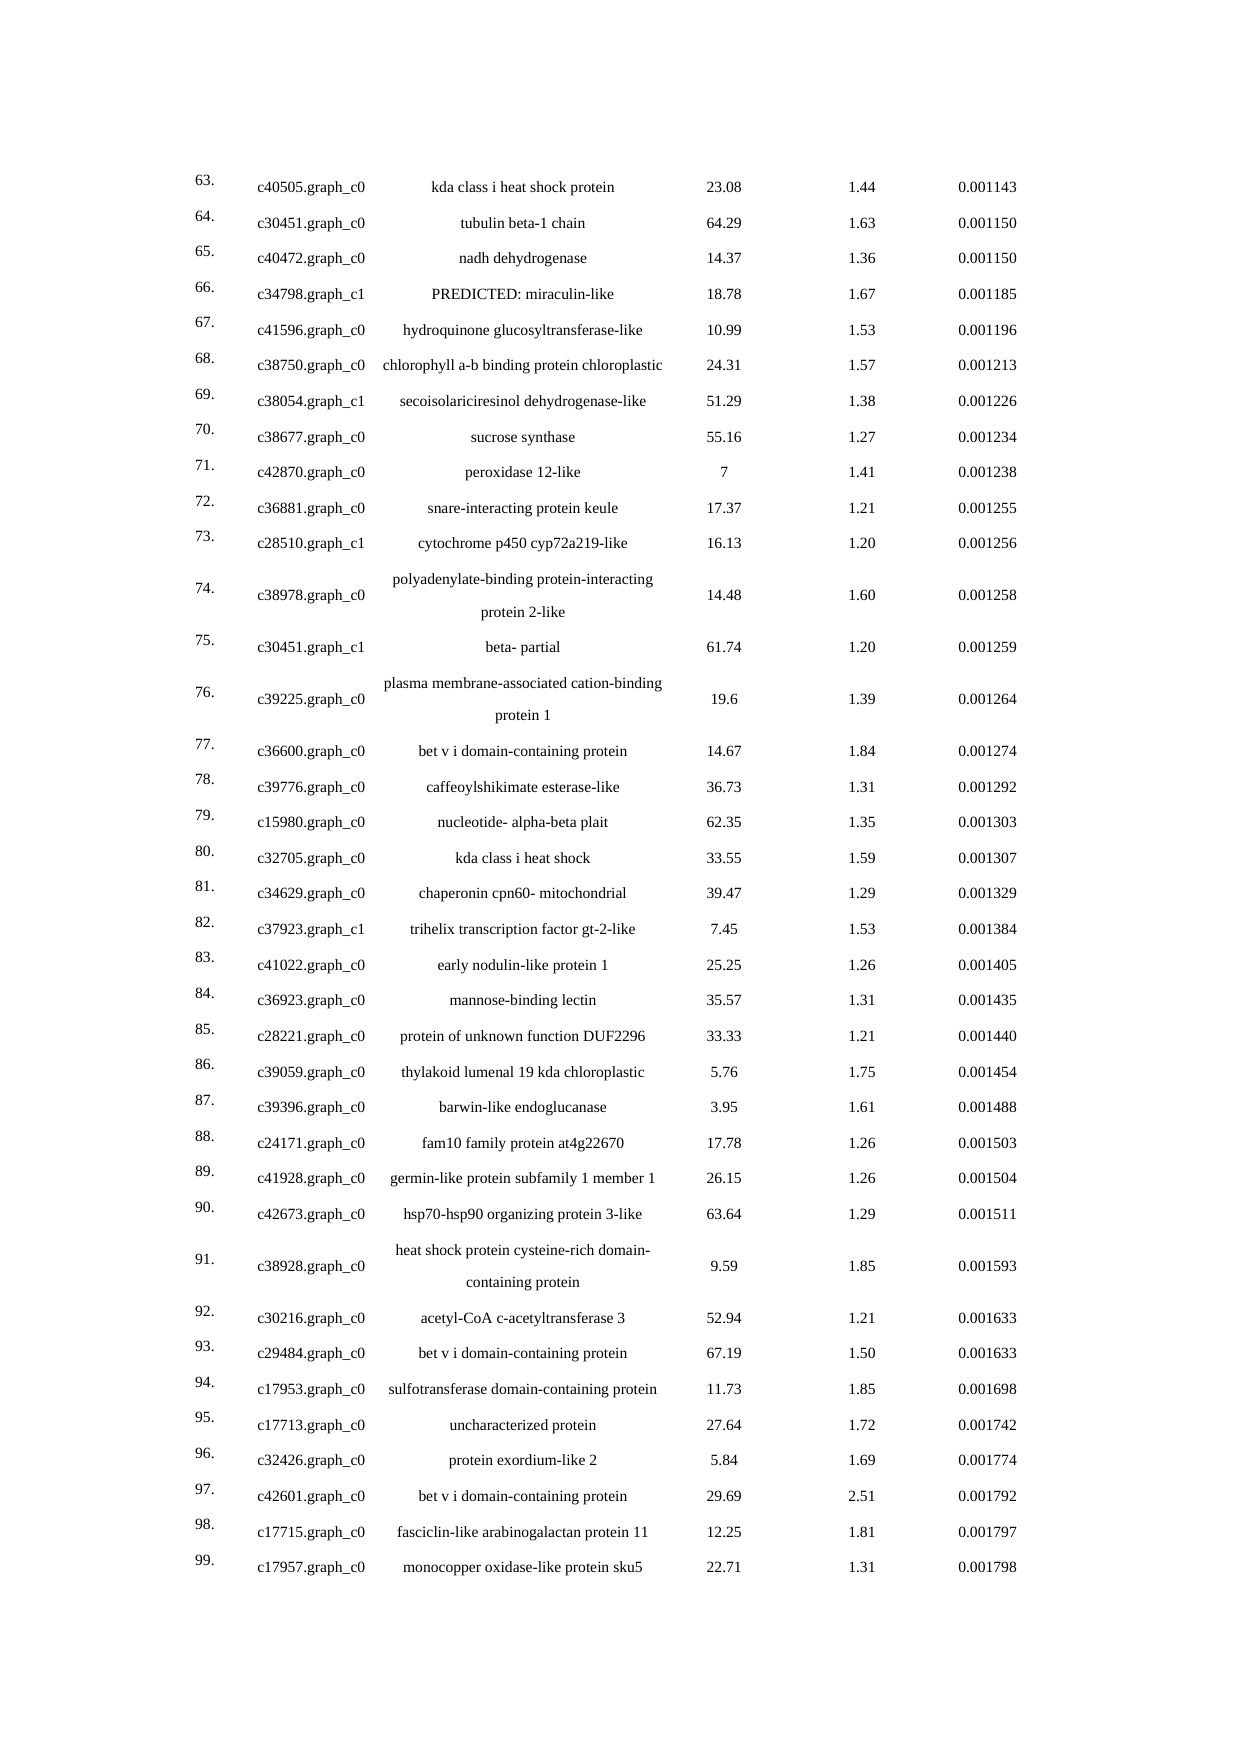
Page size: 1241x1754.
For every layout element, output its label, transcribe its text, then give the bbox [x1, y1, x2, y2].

table_cell 2.51 [778, 1471, 946, 1506]
table_cell [188, 1082, 247, 1118]
table_cell c28510.graph_c1 [247, 518, 376, 554]
table_cell [188, 198, 247, 233]
table_cell c32705.graph_c0 [247, 833, 376, 868]
table_cell 0.001258 [946, 554, 1029, 622]
table_cell [188, 726, 247, 761]
table_cell nucleotide- alpha-beta plait [376, 797, 670, 833]
table_cell PREDICTED: miraculin-like [376, 269, 670, 304]
table_cell sulfotransferase domain-containing protein [376, 1364, 670, 1399]
table_cell bet v i domain-containing protein [376, 726, 670, 761]
table_cell chaperonin cpn60- mitochondrial [376, 868, 670, 904]
table_cell uncharacterized protein [376, 1400, 670, 1435]
table_cell 27.64 [670, 1400, 778, 1435]
table_cell 1.35 [778, 797, 946, 833]
table_cell c17957.graph_c0 [247, 1542, 376, 1578]
table_cell 1.53 [778, 904, 946, 939]
table_cell [188, 1328, 247, 1364]
table_cell 0.001488 [946, 1082, 1029, 1118]
table_cell c41022.graph_c0 [247, 940, 376, 975]
table_cell 1.31 [778, 761, 946, 797]
table_cell 1.59 [778, 833, 946, 868]
table_cell c17715.graph_c0 [247, 1506, 376, 1542]
table_cell [188, 1506, 247, 1542]
table_cell 0.001454 [946, 1046, 1029, 1082]
table_cell 33.55 [670, 833, 778, 868]
table_cell 10.99 [670, 305, 778, 340]
table_cell 0.001435 [946, 975, 1029, 1011]
table_cell [188, 1364, 247, 1399]
table_cell 1.26 [778, 940, 946, 975]
table_cell c39396.graph_c0 [247, 1082, 376, 1118]
table_cell 18.78 [670, 269, 778, 304]
table_cell c39776.graph_c0 [247, 761, 376, 797]
table_cell 0.001238 [946, 447, 1029, 483]
table_cell fam10 family protein at4g22670 [376, 1118, 670, 1153]
table_cell cytochrome p450 cyp72a219-like [376, 518, 670, 554]
table_cell 7 [670, 447, 778, 483]
table_cell [188, 518, 247, 554]
table_cell 0.001185 [946, 269, 1029, 304]
table_cell 35.57 [670, 975, 778, 1011]
table_cell 26.15 [670, 1153, 778, 1189]
table_cell [188, 483, 247, 518]
table_cell 0.001440 [946, 1011, 1029, 1046]
table_cell 1.61 [778, 1082, 946, 1118]
table_cell 51.29 [670, 376, 778, 411]
table_cell 0.001255 [946, 483, 1029, 518]
table_cell mannose-binding lectin [376, 975, 670, 1011]
table_cell 62.35 [670, 797, 778, 833]
table_cell [188, 1011, 247, 1046]
table_cell c30216.graph_c0 [247, 1293, 376, 1328]
table_cell early nodulin-like protein 1 [376, 940, 670, 975]
table_cell c42601.graph_c0 [247, 1471, 376, 1506]
table_cell 5.76 [670, 1046, 778, 1082]
table_cell 0.001307 [946, 833, 1029, 868]
table_cell kda class i heat shock [376, 833, 670, 868]
table_cell peroxidase 12-like [376, 447, 670, 483]
table_cell 14.48 [670, 554, 778, 622]
table_cell 1.21 [778, 1011, 946, 1046]
table_cell 1.75 [778, 1046, 946, 1082]
table_cell 0.001742 [946, 1400, 1029, 1435]
table_cell [188, 1189, 247, 1224]
table_cell 0.001143 [946, 162, 1029, 198]
table_cell c38750.graph_c0 [247, 340, 376, 376]
table_cell c42673.graph_c0 [247, 1189, 376, 1224]
table_cell 0.001234 [946, 411, 1029, 447]
table_cell 1.21 [778, 483, 946, 518]
table_cell [188, 904, 247, 939]
table_cell [188, 554, 247, 622]
table_cell c38677.graph_c0 [247, 411, 376, 447]
table_cell sucrose synthase [376, 411, 670, 447]
table_cell 0.001256 [946, 518, 1029, 554]
table_cell 0.001150 [946, 198, 1029, 233]
table_cell [188, 833, 247, 868]
table_cell thylakoid lumenal 19 kda chloroplastic [376, 1046, 670, 1082]
table_cell c39225.graph_c0 [247, 658, 376, 726]
table_cell [188, 761, 247, 797]
table_cell 1.53 [778, 305, 946, 340]
table_cell [188, 797, 247, 833]
table_cell [188, 233, 247, 269]
table_cell 0.001774 [946, 1435, 1029, 1471]
table_cell c38928.graph_c0 [247, 1225, 376, 1293]
table_cell acetyl-CoA c-acetyltransferase 3 [376, 1293, 670, 1328]
table_cell [188, 269, 247, 304]
table_cell 36.73 [670, 761, 778, 797]
table_cell 25.25 [670, 940, 778, 975]
table_cell 1.38 [778, 376, 946, 411]
table_cell [188, 1293, 247, 1328]
table_cell polyadenylate-binding protein-interacting protein 2-like [376, 554, 670, 622]
table_cell 1.20 [778, 622, 946, 658]
table_cell c36600.graph_c0 [247, 726, 376, 761]
table_cell 0.001259 [946, 622, 1029, 658]
table_cell c34798.graph_c1 [247, 269, 376, 304]
table_cell 1.84 [778, 726, 946, 761]
table_cell 33.33 [670, 1011, 778, 1046]
table_cell 1.60 [778, 554, 946, 622]
table_cell caffeoylshikimate esterase-like [376, 761, 670, 797]
table_cell 17.78 [670, 1118, 778, 1153]
table_cell 0.001504 [946, 1153, 1029, 1189]
table_cell 67.19 [670, 1328, 778, 1364]
table_cell 0.001633 [946, 1293, 1029, 1328]
table_cell 23.08 [670, 162, 778, 198]
table_cell [188, 1400, 247, 1435]
table_cell [188, 940, 247, 975]
table_cell 1.21 [778, 1293, 946, 1328]
table_cell 19.6 [670, 658, 778, 726]
table_cell c40505.graph_c0 [247, 162, 376, 198]
table_cell snare-interacting protein keule [376, 483, 670, 518]
table_cell 0.001405 [946, 940, 1029, 975]
table_cell c37923.graph_c1 [247, 904, 376, 939]
table_cell [188, 1225, 247, 1293]
table_cell c38978.graph_c0 [247, 554, 376, 622]
table_cell 1.20 [778, 518, 946, 554]
table_cell tubulin beta-1 chain [376, 198, 670, 233]
table_cell 0.001384 [946, 904, 1029, 939]
table_cell 1.31 [778, 1542, 946, 1578]
table_cell bet v i domain-containing protein [376, 1471, 670, 1506]
table_cell c36923.graph_c0 [247, 975, 376, 1011]
table_cell [188, 340, 247, 376]
table_cell 39.47 [670, 868, 778, 904]
table_cell 1.36 [778, 233, 946, 269]
table_cell [188, 975, 247, 1011]
table_cell 24.31 [670, 340, 778, 376]
table_cell hsp70-hsp90 organizing protein 3-like [376, 1189, 670, 1224]
table_cell 0.001303 [946, 797, 1029, 833]
table_cell germin-like protein subfamily 1 member 1 [376, 1153, 670, 1189]
table_cell 11.73 [670, 1364, 778, 1399]
table_cell c41596.graph_c0 [247, 305, 376, 340]
table_cell 0.001633 [946, 1328, 1029, 1364]
table_cell 1.69 [778, 1435, 946, 1471]
table_cell 1.26 [778, 1153, 946, 1189]
table_cell 61.74 [670, 622, 778, 658]
table_cell [188, 868, 247, 904]
table_cell [188, 305, 247, 340]
table_cell heat shock protein cysteine-rich domain-containing protein [376, 1225, 670, 1293]
table_cell c15980.graph_c0 [247, 797, 376, 833]
table_cell 55.16 [670, 411, 778, 447]
table_cell c29484.graph_c0 [247, 1328, 376, 1364]
table_cell 22.71 [670, 1542, 778, 1578]
table_cell bet v i domain-containing protein [376, 1328, 670, 1364]
table_cell 3.95 [670, 1082, 778, 1118]
table_cell hydroquinone glucosyltransferase-like [376, 305, 670, 340]
table_cell 0.001213 [946, 340, 1029, 376]
table_cell 14.67 [670, 726, 778, 761]
table_cell 0.001511 [946, 1189, 1029, 1224]
table_cell c17713.graph_c0 [247, 1400, 376, 1435]
table_cell 1.29 [778, 868, 946, 904]
table_cell 1.26 [778, 1118, 946, 1153]
table_cell 1.57 [778, 340, 946, 376]
table_cell c34629.graph_c0 [247, 868, 376, 904]
table_cell [188, 622, 247, 658]
table_cell 9.59 [670, 1225, 778, 1293]
table_cell 0.001226 [946, 376, 1029, 411]
table_cell 1.31 [778, 975, 946, 1011]
table_cell 0.001593 [946, 1225, 1029, 1293]
table_cell 1.29 [778, 1189, 946, 1224]
table_cell c38054.graph_c1 [247, 376, 376, 411]
table_cell chlorophyll a-b binding protein chloroplastic [376, 340, 670, 376]
table_cell fasciclin-like arabinogalactan protein 11 [376, 1506, 670, 1542]
table_cell 1.50 [778, 1328, 946, 1364]
table_cell 1.39 [778, 658, 946, 726]
table_cell 1.63 [778, 198, 946, 233]
table_cell [188, 1046, 247, 1082]
table_cell c17953.graph_c0 [247, 1364, 376, 1399]
table_cell monocopper oxidase-like protein sku5 [376, 1542, 670, 1578]
table_cell kda class i heat shock protein [376, 162, 670, 198]
table_cell c28221.graph_c0 [247, 1011, 376, 1046]
table_cell [188, 1435, 247, 1471]
table_cell 0.001329 [946, 868, 1029, 904]
table_cell c39059.graph_c0 [247, 1046, 376, 1082]
table_cell 7.45 [670, 904, 778, 939]
table_cell c41928.graph_c0 [247, 1153, 376, 1189]
table_cell secoisolariciresinol dehydrogenase-like [376, 376, 670, 411]
table_cell 1.41 [778, 447, 946, 483]
table_cell 52.94 [670, 1293, 778, 1328]
table_cell 1.44 [778, 162, 946, 198]
table_cell 12.25 [670, 1506, 778, 1542]
table_cell barwin-like endoglucanase [376, 1082, 670, 1118]
table_cell 16.13 [670, 518, 778, 554]
table_cell c36881.graph_c0 [247, 483, 376, 518]
table_cell 0.001150 [946, 233, 1029, 269]
table_cell 1.85 [778, 1225, 946, 1293]
table_cell 0.001792 [946, 1471, 1029, 1506]
table_cell c32426.graph_c0 [247, 1435, 376, 1471]
table_cell trihelix transcription factor gt-2-like [376, 904, 670, 939]
table_cell beta- partial [376, 622, 670, 658]
table_cell c24171.graph_c0 [247, 1118, 376, 1153]
table_cell [188, 411, 247, 447]
table_cell 0.001264 [946, 658, 1029, 726]
table_cell [188, 376, 247, 411]
table_cell [188, 447, 247, 483]
table_cell c42870.graph_c0 [247, 447, 376, 483]
table_cell 1.27 [778, 411, 946, 447]
table_cell 0.001503 [946, 1118, 1029, 1153]
table_cell 0.001698 [946, 1364, 1029, 1399]
table_cell 29.69 [670, 1471, 778, 1506]
table_cell [188, 162, 247, 198]
table_cell 0.001798 [946, 1542, 1029, 1578]
table_cell c30451.graph_c1 [247, 622, 376, 658]
table_cell c30451.graph_c0 [247, 198, 376, 233]
table_cell 5.84 [670, 1435, 778, 1471]
table_cell c40472.graph_c0 [247, 233, 376, 269]
table_cell 0.001797 [946, 1506, 1029, 1542]
table_cell [188, 1471, 247, 1506]
table_cell protein of unknown function DUF2296 [376, 1011, 670, 1046]
table_cell [188, 658, 247, 726]
table_cell 17.37 [670, 483, 778, 518]
table_cell [188, 1118, 247, 1153]
table_cell nadh dehydrogenase [376, 233, 670, 269]
table_cell 14.37 [670, 233, 778, 269]
table_cell plasma membrane-associated cation-binding protein 1 [376, 658, 670, 726]
table_cell 0.001274 [946, 726, 1029, 761]
table_cell 1.85 [778, 1364, 946, 1399]
table_cell protein exordium-like 2 [376, 1435, 670, 1471]
table_cell 64.29 [670, 198, 778, 233]
table_cell 1.67 [778, 269, 946, 304]
table_cell 63.64 [670, 1189, 778, 1224]
table_cell [188, 1153, 247, 1189]
table_cell 0.001196 [946, 305, 1029, 340]
table_cell 1.81 [778, 1506, 946, 1542]
table_cell 0.001292 [946, 761, 1029, 797]
table_cell 1.72 [778, 1400, 946, 1435]
table_cell [188, 1542, 247, 1578]
